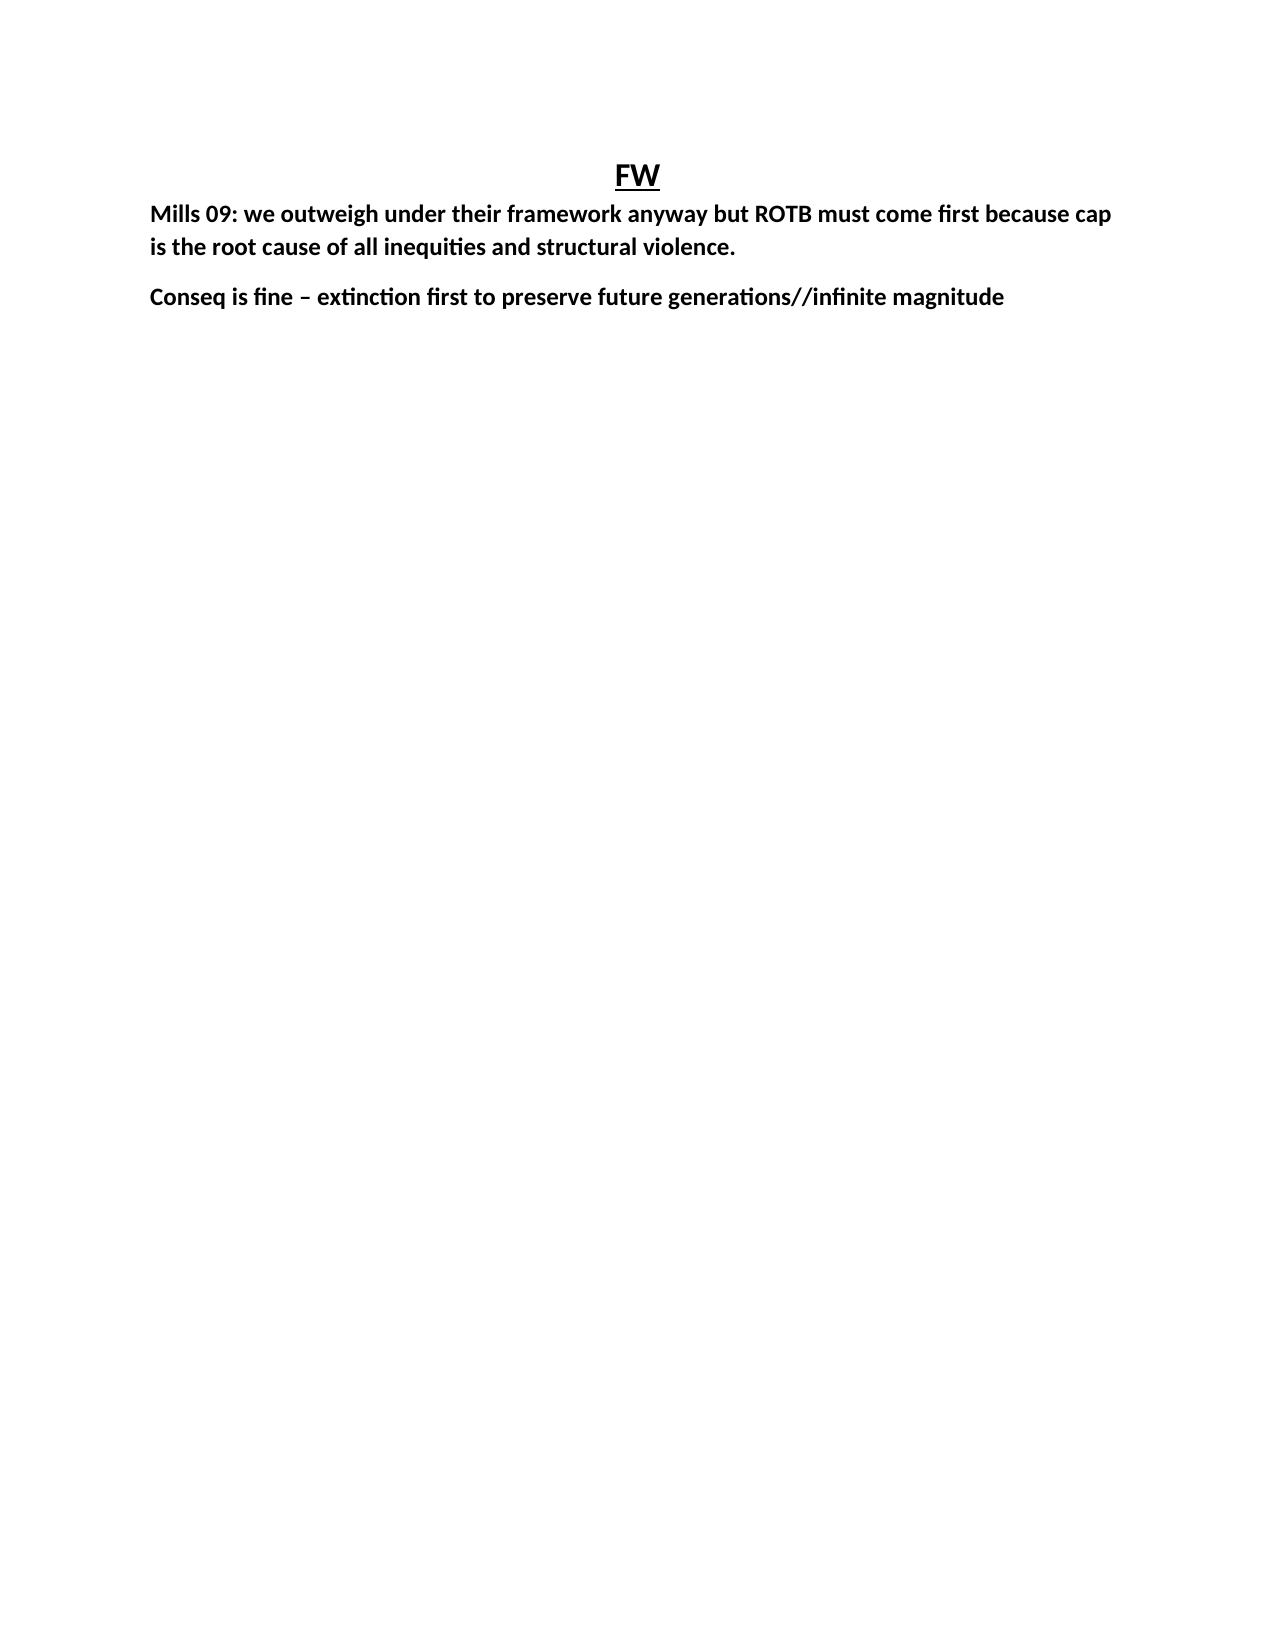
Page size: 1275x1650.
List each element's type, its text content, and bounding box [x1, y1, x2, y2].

text Mills 09: we outweigh under their framework anyway but ROTB must come first because cap is the root cause of all inequities and structural violence. [150, 198, 1125, 262]
text Conseq is fine – extinction first to preserve future generations//infinite magnitude [150, 281, 1125, 311]
subtitle FW [150, 154, 1125, 195]
